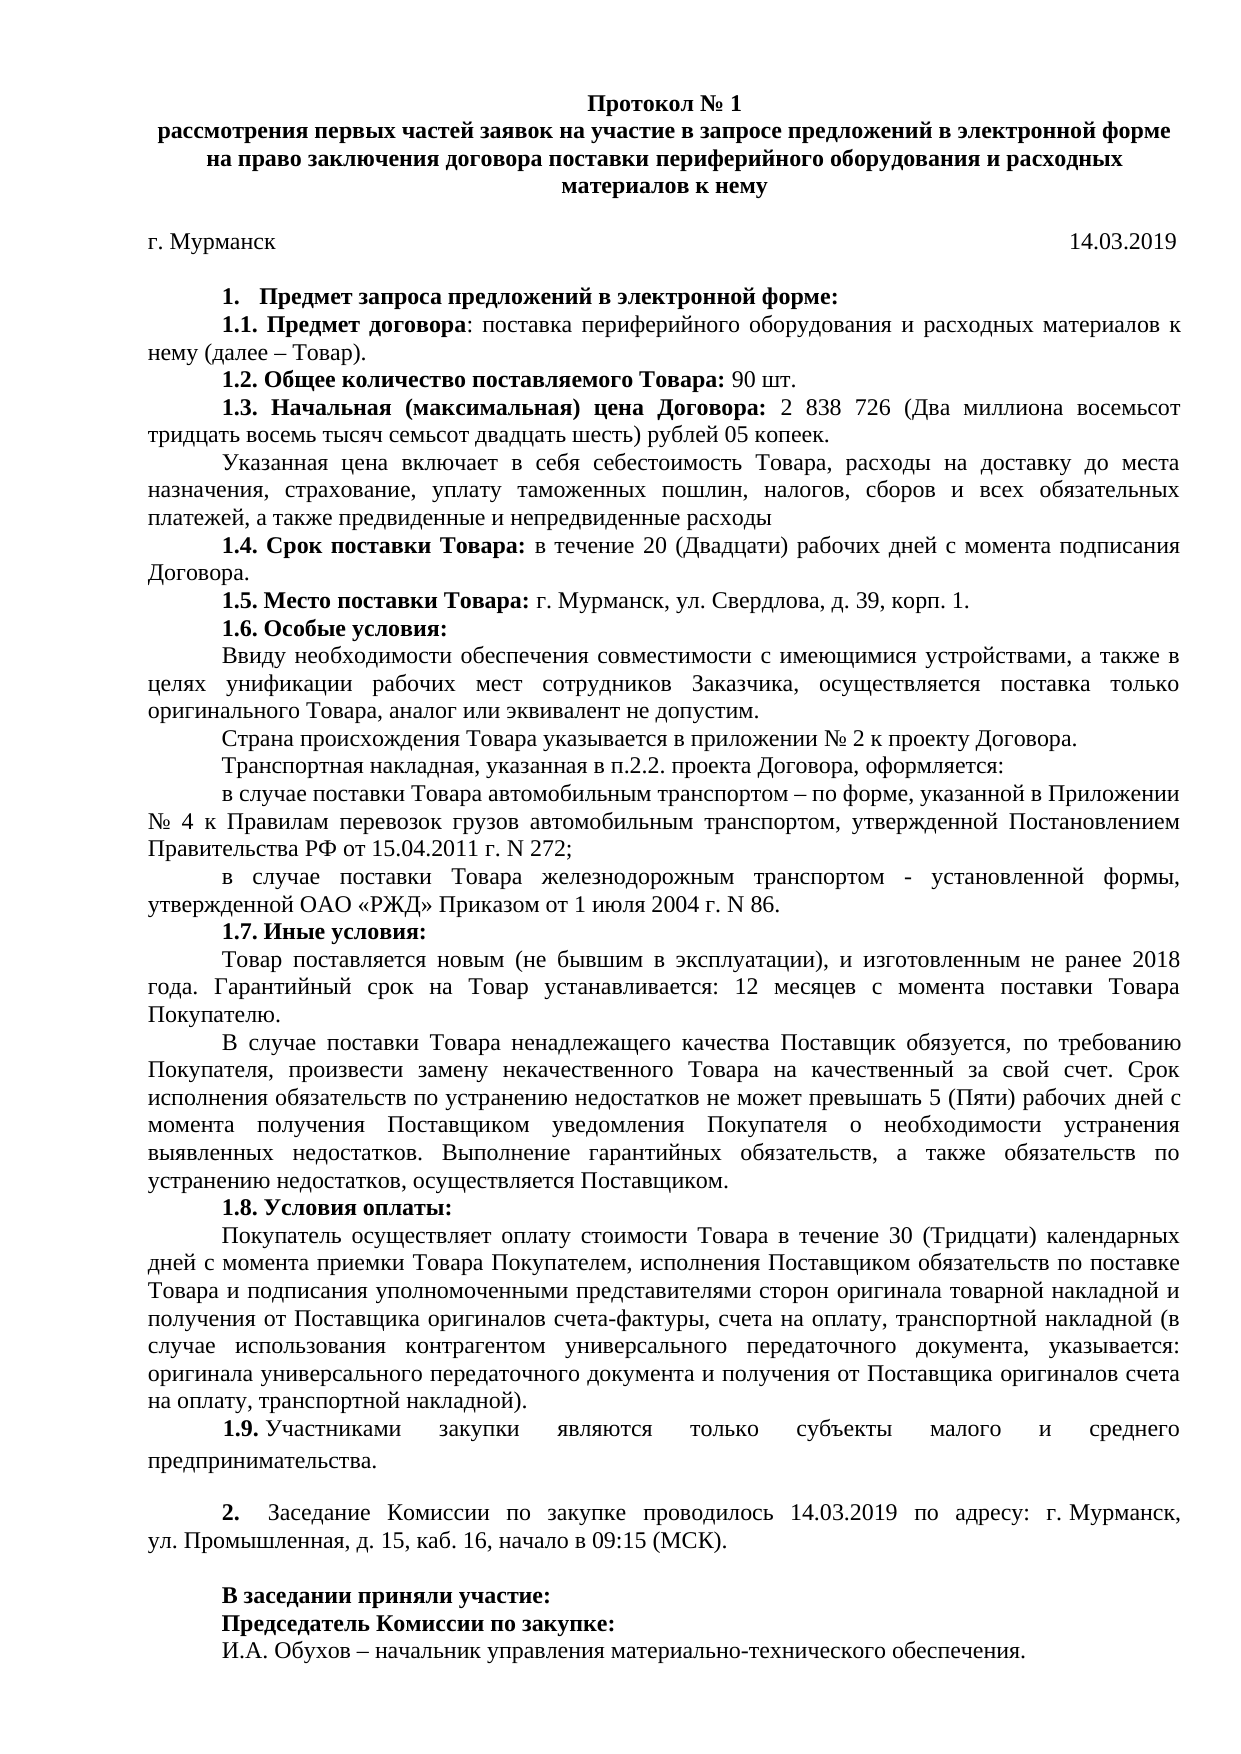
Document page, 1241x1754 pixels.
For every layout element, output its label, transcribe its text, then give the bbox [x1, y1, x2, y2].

text Покупатель осуществляет оплату стоимости Товара в течение 30 (Тридцати) календарных дней с момента приемки Товара Покупателем, исполнения Поставщиком обязательств по поставке Товара и подписания уполномоченными представителями сторон оригинала товарной накладной и получения от Поставщика оригиналов счета-фактуры, счета на оплату, транспортной накладной (в случае использования контрагентом универсального передаточного документа, указывается: оригинала универсального передаточного документа и получения от Поставщика оригиналов счета на оплату, транспортной накладной). [148, 1221, 1181, 1414]
text рассмотрения первых частей заявок на участие в запросе предложений в электронной форме на право заключения договора поставки периферийного оборудования и расходных материалов к нему [148, 116, 1181, 199]
text 1.8. Условия оплаты: [148, 1193, 1181, 1221]
text 1.5. Место поставки Товара: г. Мурманск, ул. Свердлова, д. 39, корп. 1. [148, 586, 1181, 613]
subtitle Предмет запроса предложений в электронной форме: [222, 282, 1181, 310]
text 1.2. Общее количество поставляемого Товара: 90 шт. [148, 365, 1181, 393]
text Протокол № 1 [148, 89, 1181, 116]
text 1.1. Предмет договора: поставка периферийного оборудования и расходных материалов к нему (далее – Товар). [148, 310, 1181, 365]
text Указанная цена включает в себя себестоимость Товара, расходы на доставку до места назначения, страхование, уплату таможенных пошлин, налогов, сборов и всех обязательных платежей, а также предвиденные и непредвиденные расходы [148, 448, 1181, 531]
text в случае поставки Товара автомобильным транспортом – по форме, указанной в Приложении № 4 к Правилам перевозок грузов автомобильным транспортом, утвержденной Постановлением Правительства РФ от 15.04.2011 г. N 272; [148, 779, 1181, 862]
text И.А. Обухов – начальник управления материально-технического обеспечения. [148, 1636, 1181, 1664]
text 1.6. Особые условия: [148, 613, 1181, 641]
text Председатель Комиссии по закупке: [148, 1609, 1181, 1636]
text Транспортная накладная, указанная в п.2.2. проекта Договора, оформляется: [148, 752, 1181, 779]
subtitle Заседание Комиссии по закупке проводилось 14.03.2019 по адресу: г. Мурманск, ул. Промышленная, д. 15, каб. 16, начало в 09:15 (МСК). [148, 1498, 1181, 1553]
text В случае поставки Товара ненадлежащего качества Поставщик обязуется, по требованию Покупателя, произвести замену некачественного Товара на качественный за свой счет. Срок исполнения обязательств по устранению недостатков не может превышать 5 (Пяти) рабочих дней с момента получения Поставщиком уведомления Покупателя о необходимости устранения выявленных недостатков. Выполнение гарантийных обязательств, а также обязательств по устранению недостатков, осуществляется Поставщиком. [148, 1028, 1181, 1193]
text в случае поставки Товара железнодорожным транспортом - установленной формы, утвержденной ОАО «РЖД» Приказом от 1 июля 2004 г. N 86. [148, 862, 1181, 917]
text 1.3. Начальная (максимальная) цена Договора: 2 838 726 (Два миллиона восемьсот тридцать восемь тысяч семьсот двадцать шесть) рублей 05 копеек. [148, 393, 1181, 448]
text В заседании приняли участие: [148, 1581, 1181, 1609]
list 1.9. Участниками закупки являются только субъекты малого и среднего предпринимательства. [148, 1414, 1181, 1473]
text 1.7. Иные условия: [148, 917, 1181, 945]
text Страна происхождения Товара указывается в приложении № 2 к проекту Договора. [148, 724, 1181, 752]
text 1.4. Срок поставки Товара: в течение 20 (Двадцати) рабочих дней с момента подписания Договора. [148, 531, 1181, 586]
text Товар поставляется новым (не бывшим в эксплуатации), и изготовленным не ранее 2018 года. Гарантийный срок на Товар устанавливается: 12 месяцев с момента поставки Товара Покупателю. [148, 945, 1181, 1028]
text Ввиду необходимости обеспечения совместимости с имеющимися устройствами, а также в целях унификации рабочих мест сотрудников Заказчика, осуществляется поставка только оригинального Товара, аналог или эквивалент не допустим. [148, 641, 1181, 724]
text г. Мурманск 14.03.2019 [148, 227, 1181, 255]
